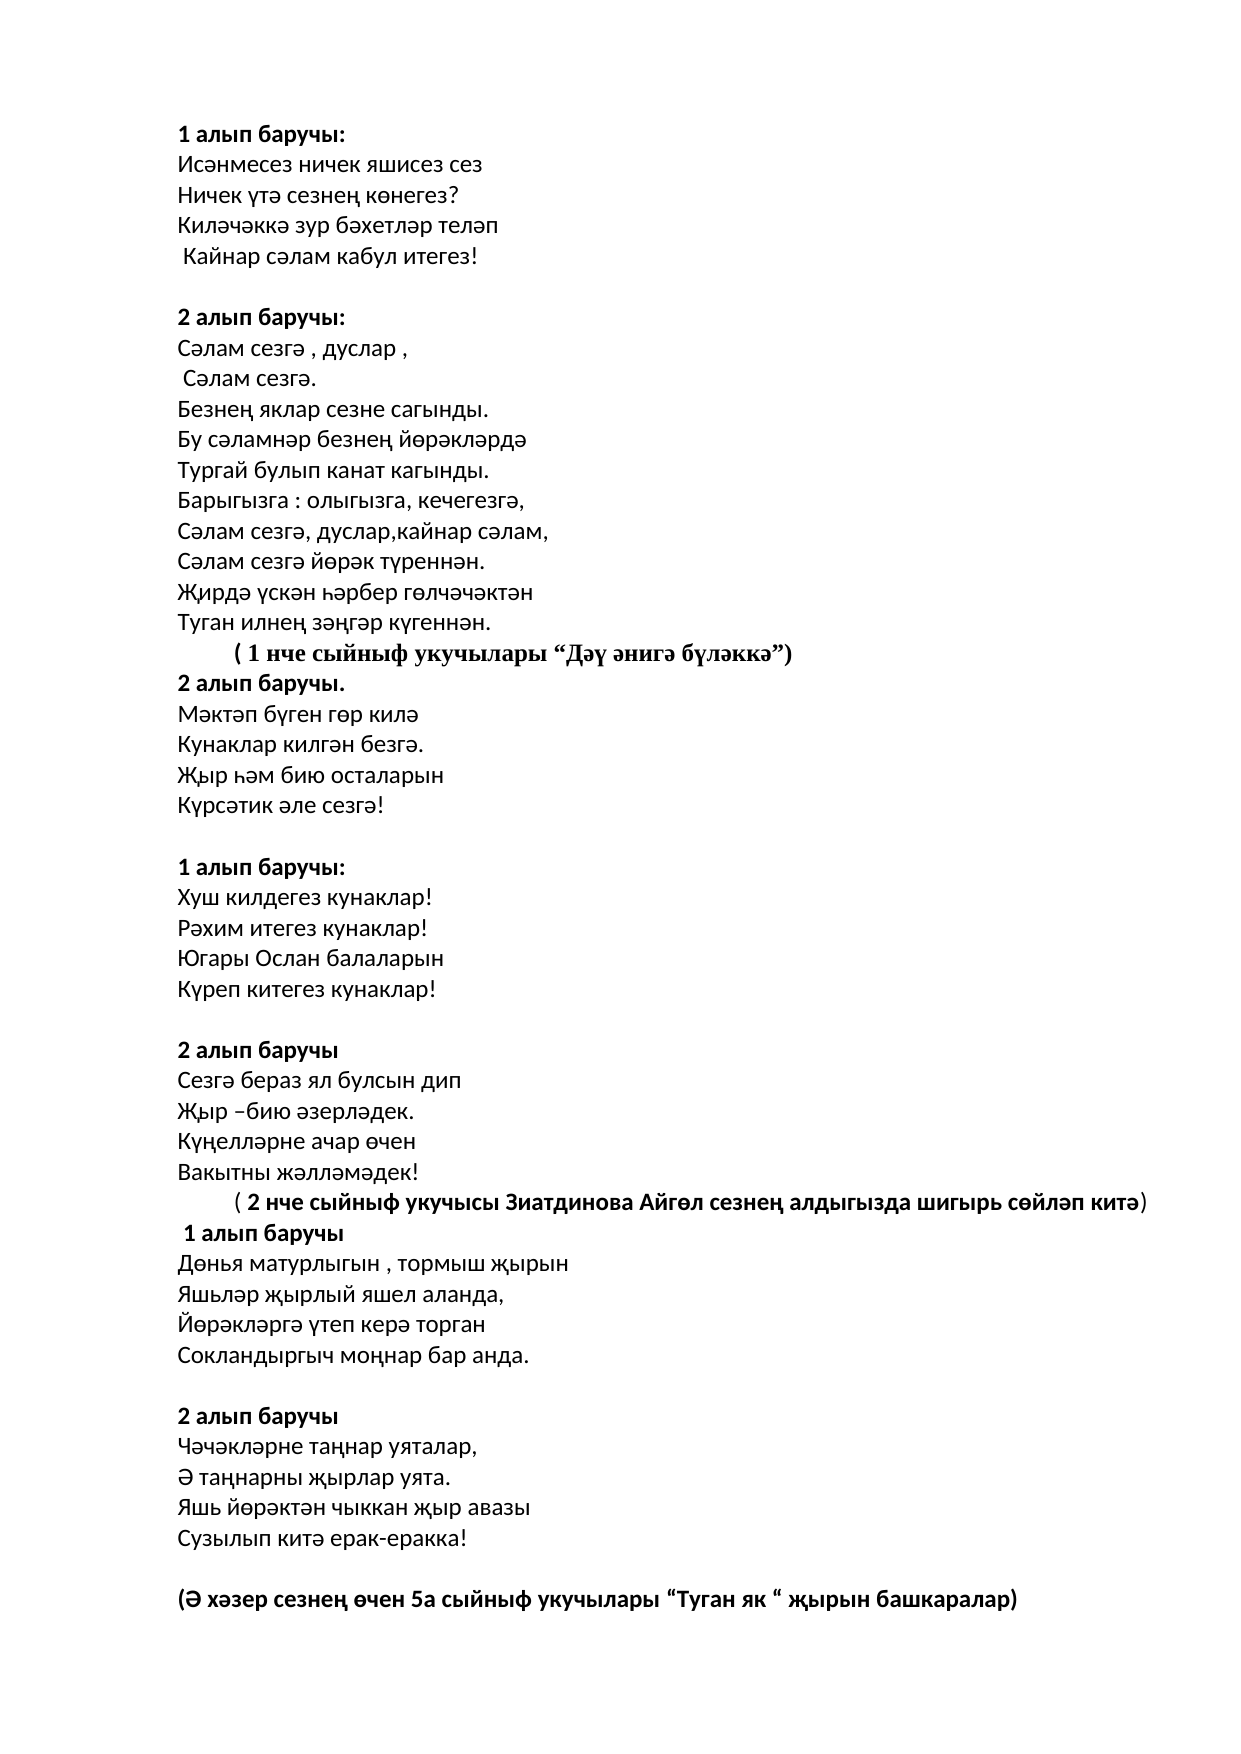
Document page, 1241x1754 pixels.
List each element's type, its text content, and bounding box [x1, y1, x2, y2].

text 1 алып баручы: [177, 118, 1152, 149]
text Мәктәп бүген гөр килә [177, 698, 1152, 728]
text Сәлам сезгә йөрәк түреннән. [177, 545, 1152, 576]
text Сәлам сезгә , дуслар , [177, 332, 1152, 362]
text Кайнар сәлам кабул итегез! [177, 240, 1152, 271]
text Сезгә бераз ял булсын дип [177, 1064, 1152, 1095]
text Чәчәкләрне таңнар уяталар, [177, 1431, 1152, 1461]
text ( 2 нче сыйныф укучысы Зиатдинова Айгөл сезнең алдыгызда шигырь сөйләп китә) [177, 1186, 1152, 1217]
text Вакытны жәлләмәдек! [177, 1156, 1152, 1186]
text Йөрәкләргә үтеп керә торган [177, 1308, 1152, 1339]
text Хуш килдегез кунаклар! [177, 881, 1152, 912]
text ( 1 нче сыйныф укучылары “Дәү әнигә бүләккә”) [177, 637, 1152, 667]
text Сәлам сезгә. [177, 362, 1152, 393]
text Җыр һәм бию осталарын [177, 759, 1152, 789]
text 2 алып баручы: [177, 301, 1152, 332]
text Рәхим итегез кунаклар! [177, 912, 1152, 942]
text Күрсәтик әле сезгә! [177, 789, 1152, 820]
text Барыгызга : олыгызга, кечегезгә, [177, 484, 1152, 515]
text Күреп китегез кунаклар! [177, 973, 1152, 1003]
text 2 алып баручы [177, 1034, 1152, 1064]
text Җирдә үскән һәрбер гөлчәчәктән [177, 576, 1152, 606]
text Күңелләрне ачар өчен [177, 1125, 1152, 1156]
text Сузылып китә ерак-еракка! [177, 1522, 1152, 1553]
text Кунаклар килгән безгә. [177, 728, 1152, 759]
text Яшьләр җырлый яшел аланда, [177, 1278, 1152, 1308]
text Туган илнең зәңгәр күгеннән. [177, 606, 1152, 637]
text 1 алып баручы: [177, 851, 1152, 881]
text Ничек үтә сезнең көнегез? [177, 179, 1152, 210]
text Безнең яклар сезне сагынды. [177, 393, 1152, 423]
text (Ә хәзер сезнең өчен 5а сыйныф укучылары “Туган як “ җырын башкаралар) [177, 1583, 1152, 1614]
text Сокландыргыч моңнар бар анда. [177, 1339, 1152, 1369]
text 2 алып баручы. [177, 667, 1152, 698]
text 1 алып баручы [177, 1217, 1152, 1247]
text Тургай булып канат кагынды. [177, 454, 1152, 484]
text Сәлам сезгә, дуслар,кайнар сәлам, [177, 515, 1152, 545]
text Югары Ослан балаларын [177, 942, 1152, 973]
text Җыр –бию әзерләдек. [177, 1095, 1152, 1125]
text Исәнмесез ничек яшисез сез [177, 149, 1152, 179]
text Яшь йөрәктән чыккан җыр авазы [177, 1492, 1152, 1522]
text Бу сәламнәр безнең йөрәкләрдә [177, 423, 1152, 454]
text Дөнья матурлыгын , тормыш җырын [177, 1247, 1152, 1278]
text Киләчәккә зур бәхетләр теләп [177, 210, 1152, 240]
text Ә таңнарны җырлар уята. [177, 1461, 1152, 1492]
text 2 алып баручы [177, 1400, 1152, 1431]
